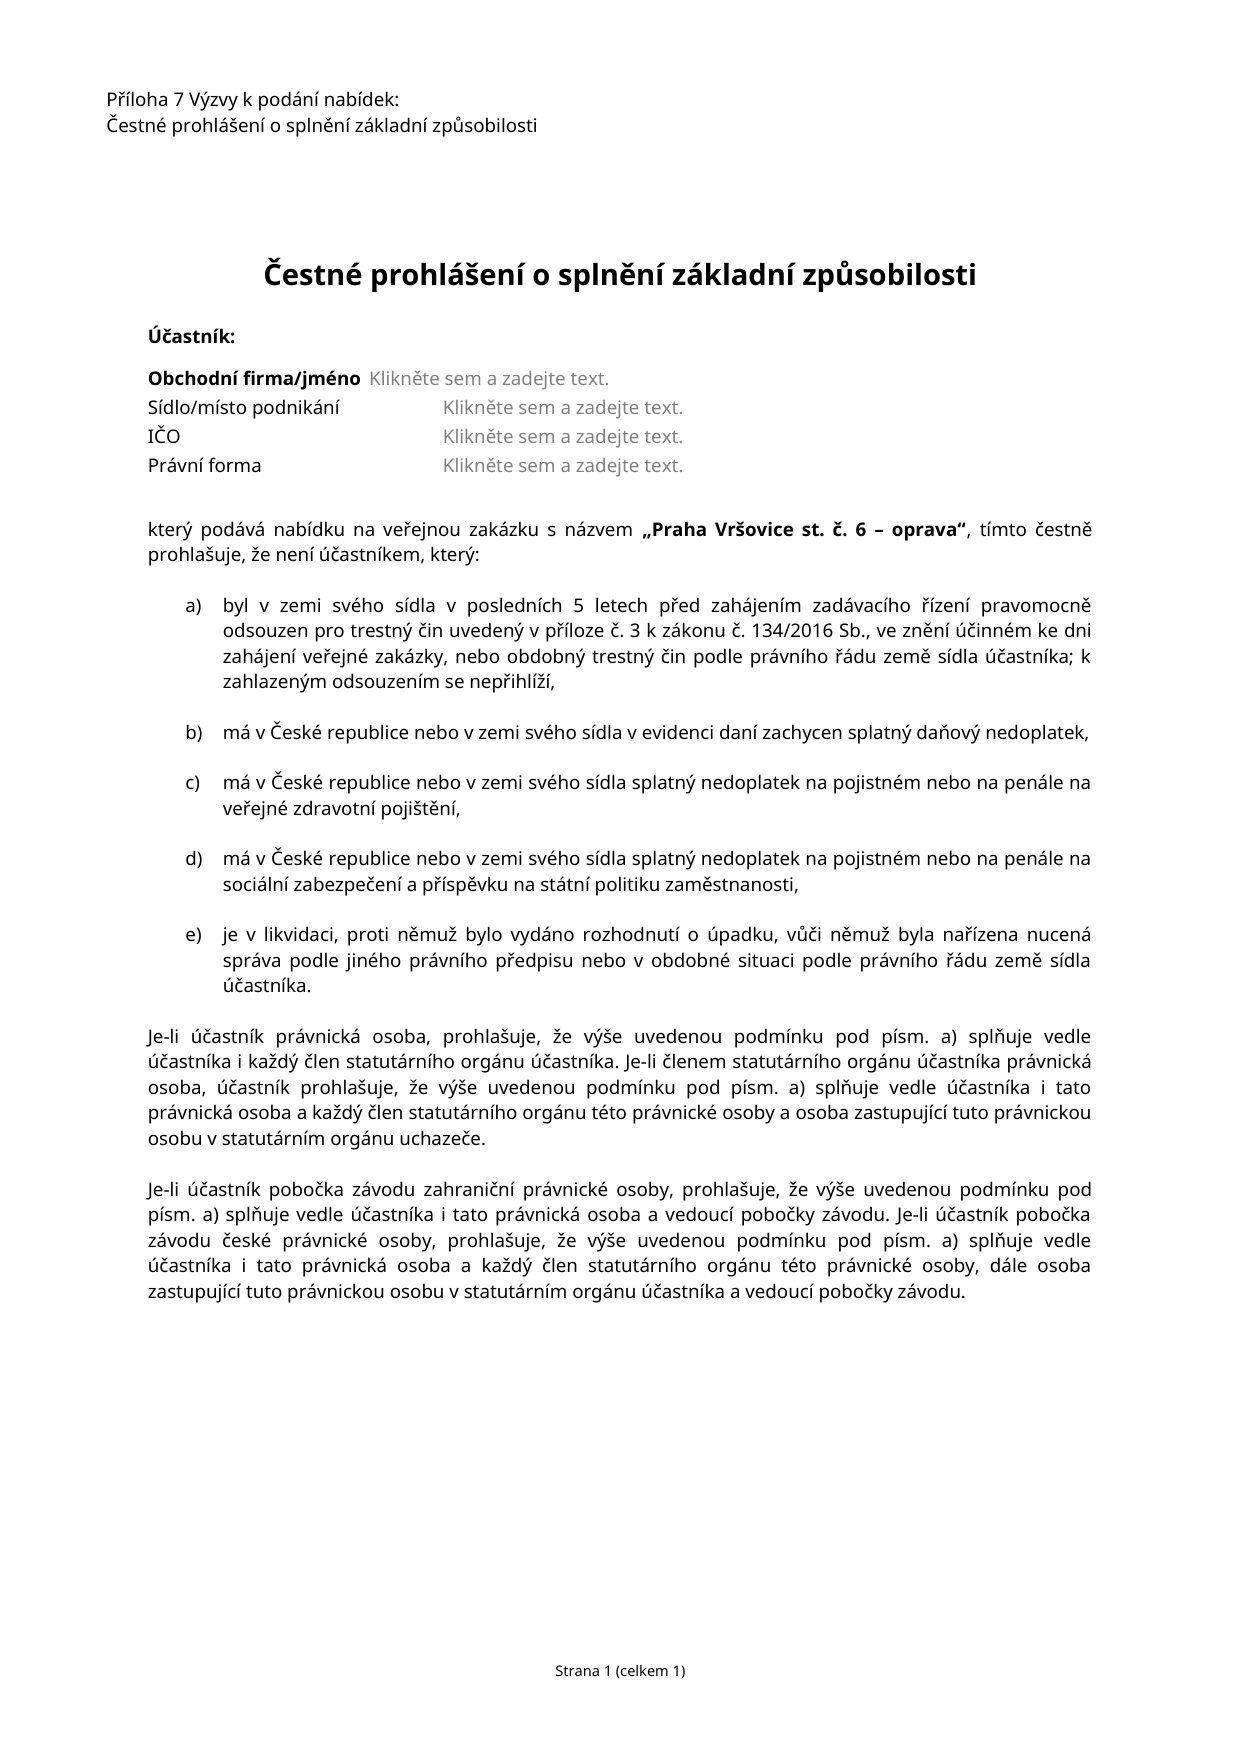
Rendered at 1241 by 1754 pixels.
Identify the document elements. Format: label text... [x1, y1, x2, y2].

list je v likvidaci, proti němuž bylo vydáno rozhodnutí o úpadku, vůči němuž byla nařízena nucená správa podle jiného právního předpisu nebo v obdobné situaci podle právního řádu země sídla účastníka. [185, 922, 1093, 998]
text který podává nabídku na veřejnou zakázku s názvem „Praha Vršovice st. č. 6 – oprava“, tímto čestně prohlašuje, že není účastníkem, který: [148, 516, 1093, 567]
text Účastník: [148, 318, 1093, 349]
list byl v zemi svého sídla v posledních 5 letech před zahájením zadávacího řízení pravomocně odsouzen pro trestný čin uvedený v příloze č. 3 k zákonu č. 134/2016 Sb., ve znění účinném ke dni zahájení veřejné zakázky, nebo obdobný trestný čin podle právního řádu země sídla účastníka; k zahlazeným odsouzením se nepřihlíží, [185, 592, 1093, 694]
list má v České republice nebo v zemi svého sídla splatný nedoplatek na pojistném nebo na penále na sociální zabezpečení a příspěvku na státní politiku zaměstnanosti, [185, 846, 1093, 897]
text Je-li účastník pobočka závodu zahraniční právnické osoby, prohlašuje, že výše uvedenou podmínku pod písm. a) splňuje vedle účastníka i tato právnická osoba a vedoucí pobočky závodu. Je-li účastník pobočka závodu české právnické osoby, prohlašuje, že výše uvedenou podmínku pod písm. a) splňuje vedle účastníka i tato právnická osoba a každý člen statutárního orgánu této právnické osoby, dále osoba zastupující tuto právnickou osobu v statutárním orgánu účastníka a vedoucí pobočky závodu. [148, 1176, 1093, 1304]
text Je-li účastník právnická osoba, prohlašuje, že výše uvedenou podmínku pod písm. a) splňuje vedle účastníka i každý člen statutárního orgánu účastníka. Je-li členem statutárního orgánu účastníka právnická osoba, účastník prohlašuje, že výše uvedenou podmínku pod písm. a) splňuje vedle účastníka i tato právnická osoba a každý člen statutárního orgánu této právnické osoby a osoba zastupující tuto právnickou osobu v statutárním orgánu uchazeče. [148, 1023, 1093, 1151]
list má v České republice nebo v zemi svého sídla v evidenci daní zachycen splatný daňový nedoplatek, [185, 719, 1093, 744]
text Právní forma [148, 449, 1093, 478]
text IČO [148, 420, 1093, 449]
text Sídlo/místo podnikání [148, 391, 1093, 420]
title Čestné prohlášení o splnění základní způsobilosti [148, 254, 1093, 293]
text Obchodní firma/jméno [148, 362, 1093, 391]
list má v České republice nebo v zemi svého sídla splatný nedoplatek na pojistném nebo na penále na veřejné zdravotní pojištění, [185, 769, 1093, 821]
